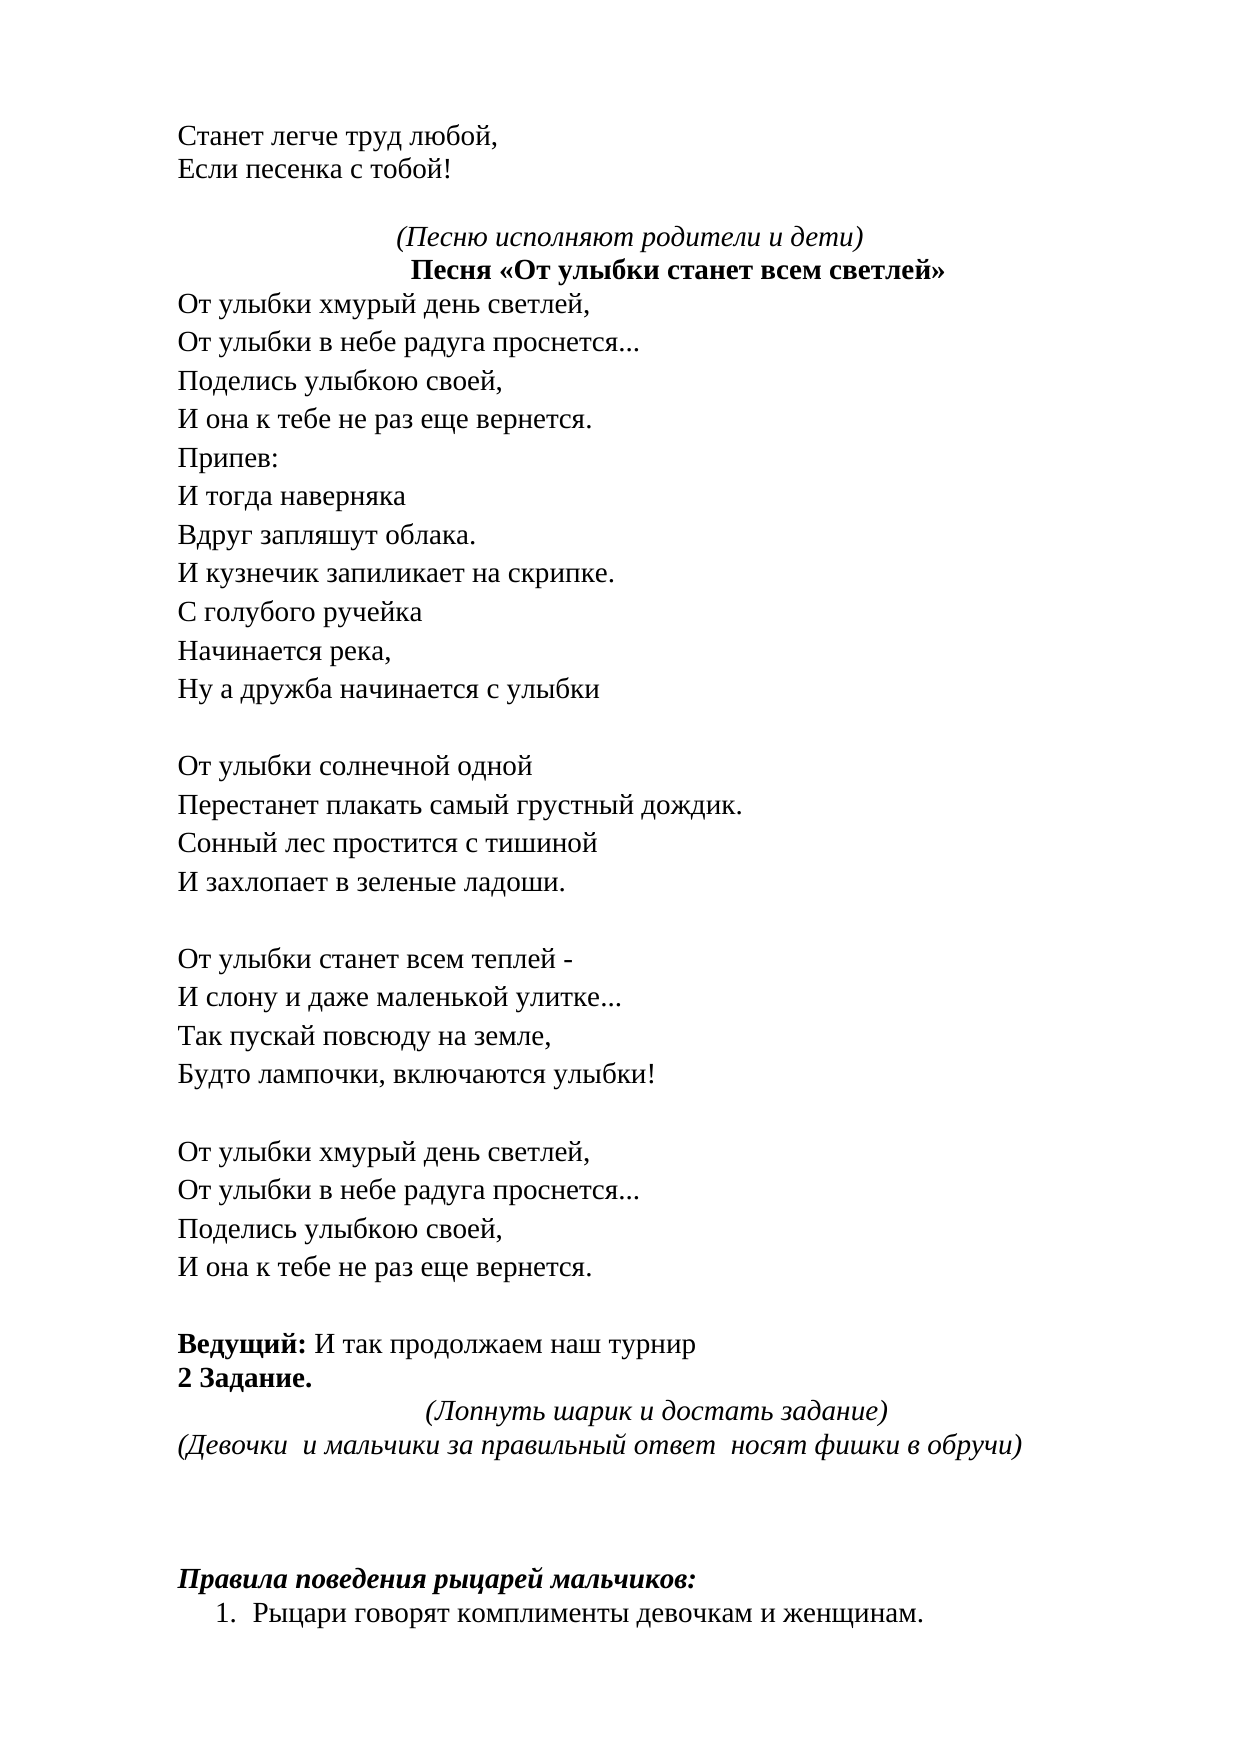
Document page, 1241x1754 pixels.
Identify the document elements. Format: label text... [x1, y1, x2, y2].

text (Лопнуть шарик и достать задание) [177, 1393, 1152, 1427]
text От улыбки в небе радуга проснется... [177, 1172, 1152, 1206]
text Правила поведения рыцарей мальчиков: [177, 1561, 1152, 1595]
text Ведущий: И так продолжаем наш турнир [177, 1326, 1152, 1360]
text (Девочки и мальчики за правильный ответ носят фишки в обручи) [177, 1427, 1152, 1461]
text С голубого ручейка [177, 594, 1152, 628]
text Так пускай повсюду на земле, [177, 1018, 1152, 1052]
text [177, 118, 1152, 185]
text Припев: [177, 440, 1152, 473]
text И она к тебе не раз еще вернется. [177, 1249, 1152, 1283]
text От улыбки в небе радуга проснется... [177, 324, 1152, 358]
text И тогда наверняка [177, 478, 1152, 512]
text Поделись улыбкою своей, [177, 363, 1152, 396]
text (Песню исполняют родители и дети) [177, 219, 1152, 252]
text Начинается река, [177, 633, 1152, 666]
text Сонный лес простится с тишиной [177, 825, 1152, 859]
text Ну а дружба начинается с улыбки [177, 671, 1152, 705]
text 2 Задание. [177, 1360, 1152, 1393]
text Поделись улыбкою своей, [177, 1211, 1152, 1244]
text Будто лампочки, включаются улыбки! [177, 1057, 1152, 1090]
text Песня «От улыбки станет всем светлей» [177, 252, 1152, 286]
text И кузнечик запиликает на скрипке. [177, 556, 1152, 589]
text От улыбки солнечной одной [177, 748, 1152, 782]
text И слону и даже маленькой улитке... [177, 979, 1152, 1013]
text От улыбки станет всем теплей - [177, 941, 1152, 974]
text Вдруг запляшут облака. [177, 517, 1152, 551]
text От улыбки хмурый день светлей, [177, 286, 1152, 319]
text Перестанет плакать самый грустный дождик. [177, 787, 1152, 820]
list Рыцари говорят комплименты девочкам и женщинам. [215, 1595, 1152, 1628]
text И захлопает в зеленые ладоши. [177, 864, 1152, 897]
text От улыбки хмурый день светлей, [177, 1134, 1152, 1167]
text И она к тебе не раз еще вернется. [177, 401, 1152, 435]
